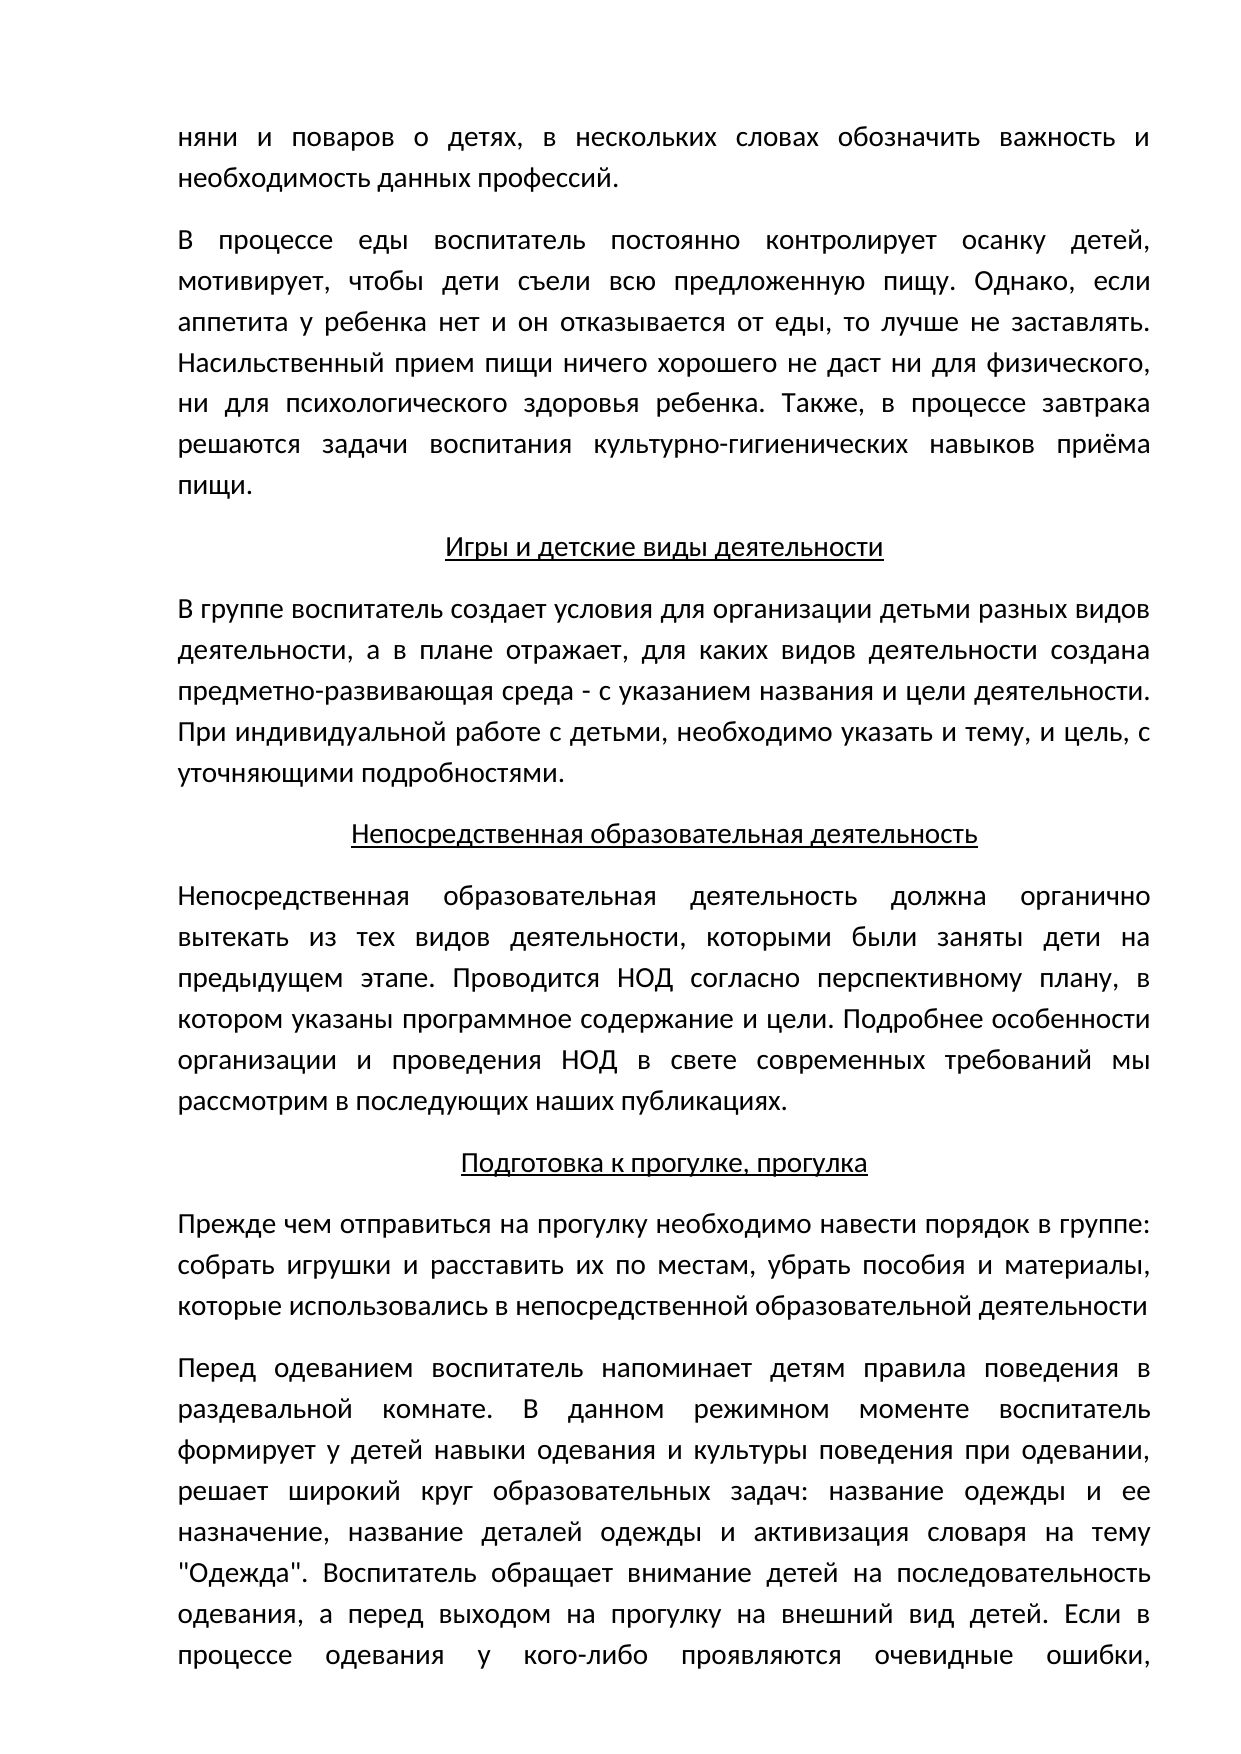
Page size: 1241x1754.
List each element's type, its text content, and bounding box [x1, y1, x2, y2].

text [177, 1349, 1152, 1671]
text Игры и детские виды деятельности [177, 528, 1152, 564]
text Прежде чем отправиться на прогулку необходимо навести порядок в группе: собрать игрушки и расставить их по местам, убрать пособия и материалы, которые использовались в непосредственной образовательной деятельности [177, 1206, 1152, 1323]
text Непосредственная образовательная деятельность [177, 816, 1152, 851]
text Непосредственная образовательная деятельность должна органично вытекать из тех видов деятельности, которыми были заняты дети на предыдущем этапе. Проводится НОД согласно перспективному плану, в котором указаны программное содержание и цели. Подробнее особенности организации и проведения НОД в свете современных требований мы рассмотрим в последующих наших публикациях. [177, 877, 1152, 1118]
text В процессе еды воспитатель постоянно контролирует осанку детей, мотивирует, чтобы дети съели всю предложенную пищу. Однако, если аппетита у ребенка нет и он отказывается от еды, то лучше не заставлять. Насильственный прием пищи ничего хорошего не даст ни для физического, ни для психологического здоровья ребенка. Также, в процессе завтрака решаются задачи воспитания культурно-гигиенических навыков приёма пищи. [177, 221, 1152, 502]
text В группе воспитатель создает условия для организации детьми разных видов деятельности, а в плане отражает, для каких видов деятельности создана предметно-развивающая среда - с указанием названия и цели деятельности. При индивидуальной работе с детьми, необходимо указать и тему, и цель, с уточняющими подробностями. [177, 590, 1152, 789]
text Подготовка к прогулке, прогулка [177, 1144, 1152, 1179]
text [177, 118, 1152, 195]
